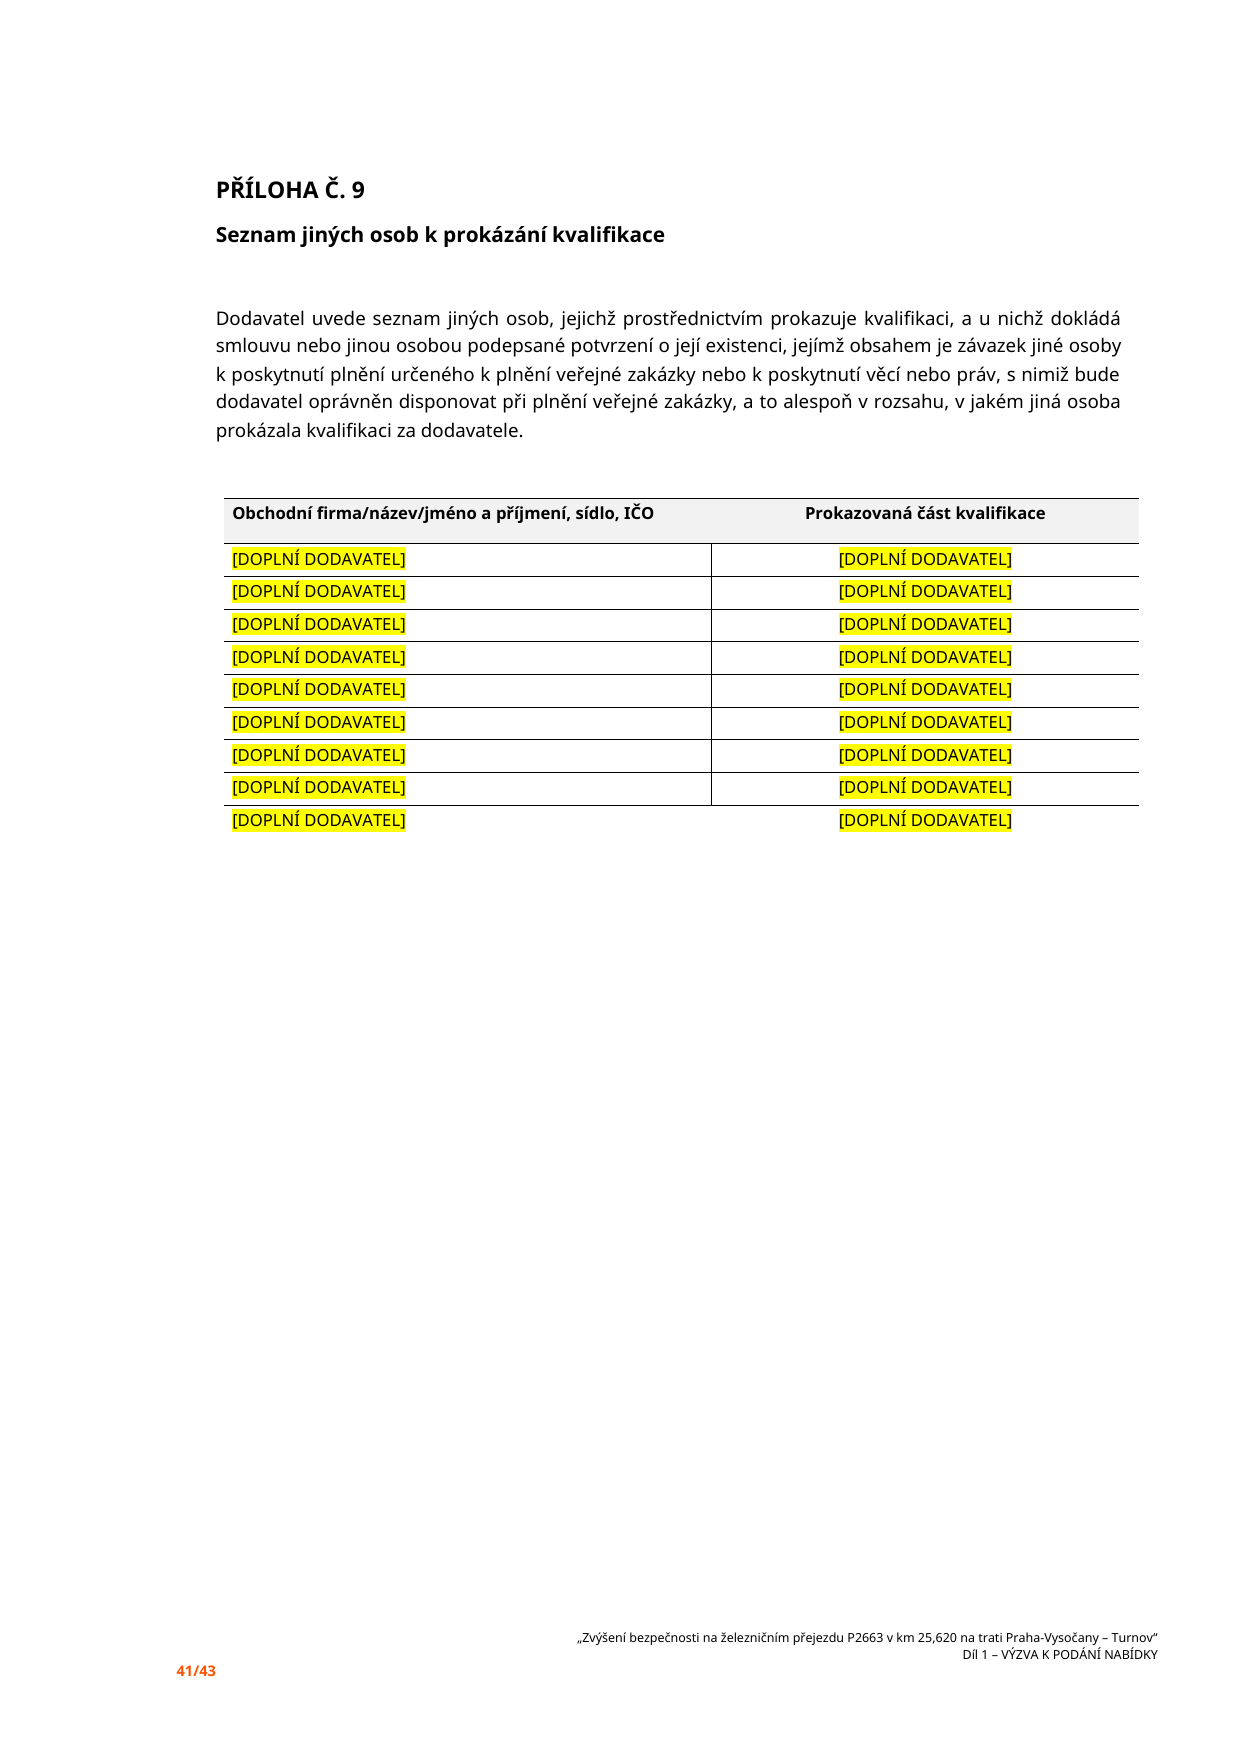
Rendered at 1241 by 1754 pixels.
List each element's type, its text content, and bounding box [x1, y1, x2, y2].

table_cell [DOPLNÍ DODAVATEL] [224, 773, 711, 805]
table_cell [DOPLNÍ DODAVATEL] [712, 610, 1139, 641]
table_cell [DOPLNÍ DODAVATEL] [712, 675, 1139, 707]
table_cell [DOPLNÍ DODAVATEL] [712, 740, 1139, 772]
table_header Prokazovaná část kvalifikace [711, 499, 1139, 543]
table_cell [DOPLNÍ DODAVATEL] [224, 544, 711, 576]
table_cell [DOPLNÍ DODAVATEL] [224, 740, 711, 772]
table_cell [DOPLNÍ DODAVATEL] [712, 708, 1139, 739]
text Seznam jiných osob k prokázání kvalifikace [216, 221, 1122, 249]
table_cell [DOPLNÍ DODAVATEL] [224, 577, 711, 608]
table_cell [DOPLNÍ DODAVATEL] [224, 806, 711, 837]
table_cell [DOPLNÍ DODAVATEL] [224, 610, 711, 641]
table_header Obchodní firma/název/jméno a příjmení, sídlo, IČO [224, 499, 711, 543]
text Dodavatel uvede seznam jiných osob, jejichž prostřednictvím prokazuje kvalifikaci, a u nichž dokládá smlouvu nebo jinou osobou podepsané potvrzení o její existenci, jejímž obsahem je závazek jiné osoby k poskytnutí plnění určeného k plnění veřejné zakázky nebo k poskytnutí věcí nebo práv, s nimiž bude dodavatel oprávněn disponovat při plnění veřejné zakázky, a to alespoň v rozsahu, v jakém jiná osoba prokázala kvalifikaci za dodavatele. [216, 305, 1122, 442]
table_cell [DOPLNÍ DODAVATEL] [712, 544, 1139, 576]
table_cell [DOPLNÍ DODAVATEL] [712, 577, 1139, 608]
table_cell [DOPLNÍ DODAVATEL] [712, 642, 1139, 674]
table_cell [DOPLNÍ DODAVATEL] [224, 708, 711, 739]
table_cell [DOPLNÍ DODAVATEL] [224, 675, 711, 707]
text Příloha č. 9 [216, 174, 1122, 205]
table_cell [DOPLNÍ DODAVATEL] [712, 773, 1139, 805]
table_cell [DOPLNÍ DODAVATEL] [711, 806, 1139, 837]
table_cell [DOPLNÍ DODAVATEL] [224, 642, 711, 674]
